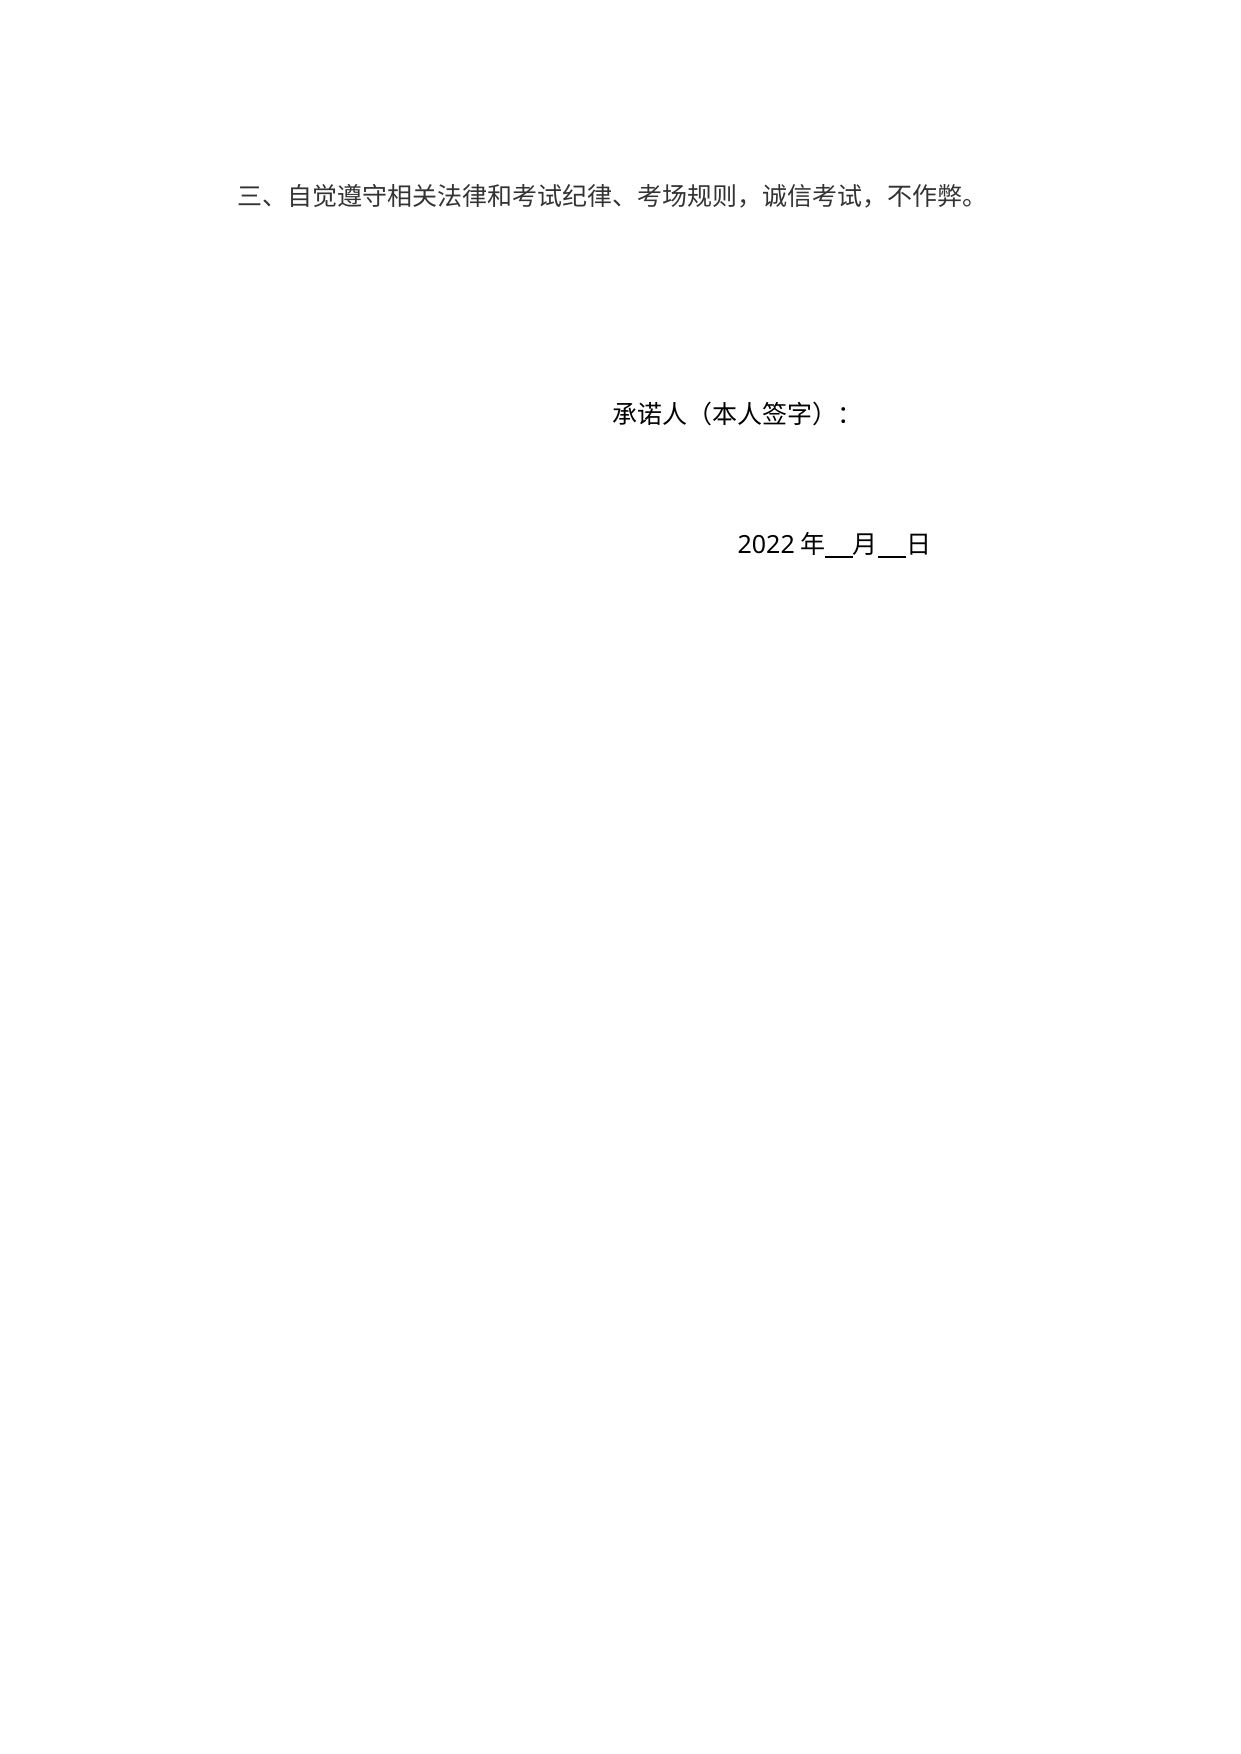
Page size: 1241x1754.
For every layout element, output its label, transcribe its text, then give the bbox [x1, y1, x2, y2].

text 2022年 月 日 [187, 510, 1053, 575]
text 承诺人（本人签字）： [187, 380, 1053, 445]
text 三、自觉遵守相关法律和考试纪律、考场规则，诚信考试，不作弊。 [187, 162, 1053, 227]
